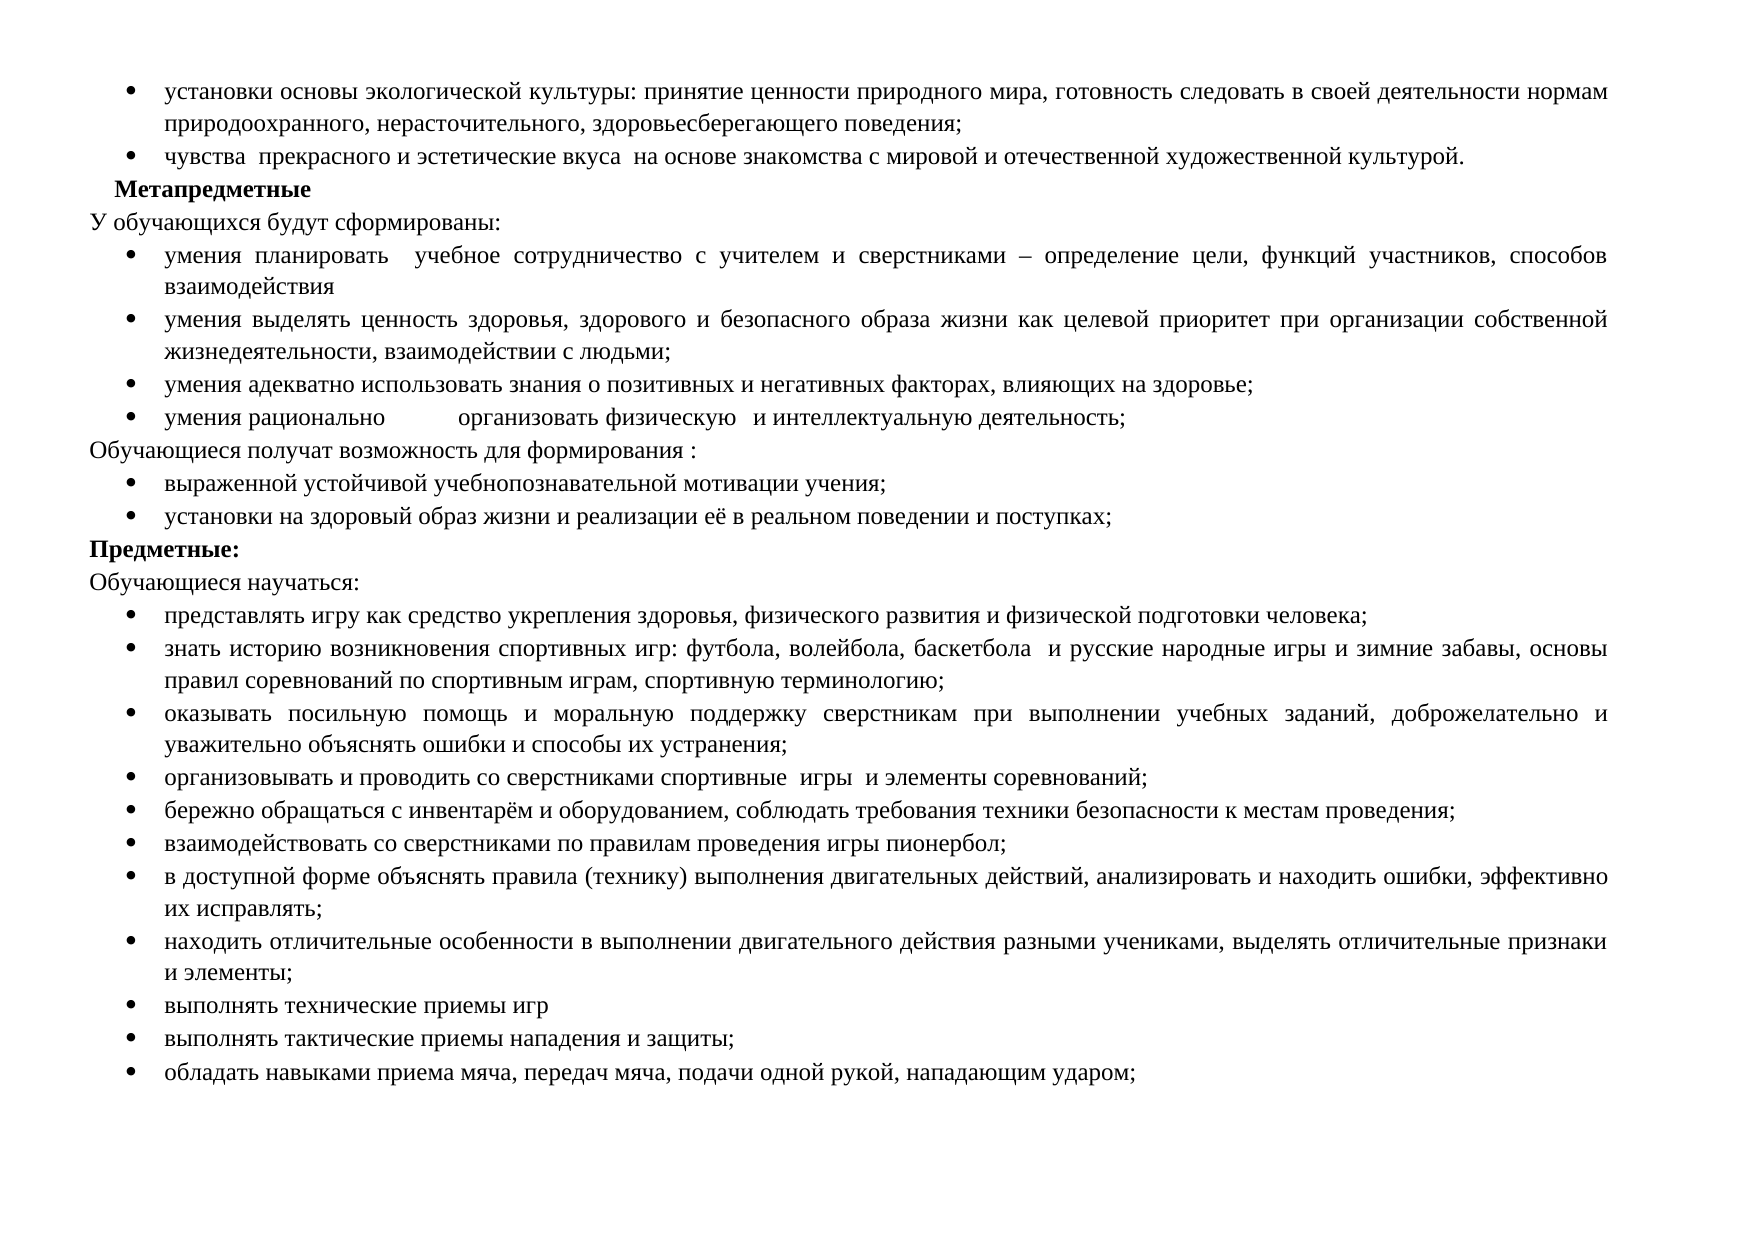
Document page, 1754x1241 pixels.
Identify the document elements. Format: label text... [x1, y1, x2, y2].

list умения выделять ценность здоровья, здорового и безопасного образа жизни как целевой приоритет при организации собственной жизнедеятельности, взаимодействии с людьми; [127, 304, 1609, 365]
text Обучающиеся научаться: [89, 567, 1609, 596]
list знать историю возникновения спортивных игр: футбола, волейбола, баскетбола и русские народные игры и зимние забавы, основы правил соревнований по спортивным играм, спортивную терминологию; [127, 633, 1609, 693]
list умения рационально организовать физическую и интеллектуальную деятельность; [127, 402, 1609, 431]
list установки на здоровый образ жизни и реализации её в реальном поведении и поступках; [127, 501, 1609, 530]
list взаимодействовать со сверстниками по правилам проведения игры пионербол; [127, 828, 1609, 857]
list находить отличительные особенности в выполнении двигательного действия разными учениками, выделять отличительные признаки и элементы; [127, 926, 1609, 986]
list организовывать и проводить со сверстниками спортивные игры и элементы соревнований; [127, 762, 1609, 791]
list представлять игру как средство укрепления здоровья, физического развития и физической подготовки человека; [127, 600, 1609, 629]
list чувства прекрасного и эстетические вкуса на основе знакомства с мировой и отечественной художественной культурой. [127, 141, 1609, 169]
list оказывать посильную помощь и моральную поддержку сверстникам при выполнении учебных заданий, доброжелательно и уважительно объяснять ошибки и способы их устранения; [127, 698, 1609, 758]
text Метапредметные [89, 174, 1609, 202]
text Обучающиеся получат возможность для формирования : [89, 435, 1609, 464]
list бережно обращаться с инвентарём и оборудованием, соблюдать требования техники безопасности к местам проведения; [127, 795, 1609, 824]
list установки основы экологической культуры: принятие ценности природного мира, готовность следовать в своей деятельности нормам природоохранного, нерасточительного, здоровьесберегающего поведения; [127, 76, 1609, 136]
text У обучающихся будут сформированы: [89, 207, 1609, 236]
text Предметные: [89, 534, 1609, 563]
list умения адекватно использовать знания о позитивных и негативных факторах, влияющих на здоровье; [127, 369, 1609, 398]
list выраженной устойчивой учебнопознавательной мотивации учения; [127, 468, 1609, 497]
list обладать навыками приема мяча, передач мяча, подачи одной рукой, нападающим ударом; [127, 1057, 1609, 1085]
list умения планировать учебное сотрудничество с учителем и сверстниками – определение цели, функций участников, способов взаимодействия [127, 240, 1609, 300]
list в доступной форме объяснять правила (технику) выполнения двигательных действий, анализировать и находить ошибки, эффективно их исправлять; [127, 861, 1609, 922]
list выполнять технические приемы игр [127, 991, 1609, 1019]
list выполнять тактические приемы нападения и защиты; [127, 1023, 1609, 1052]
